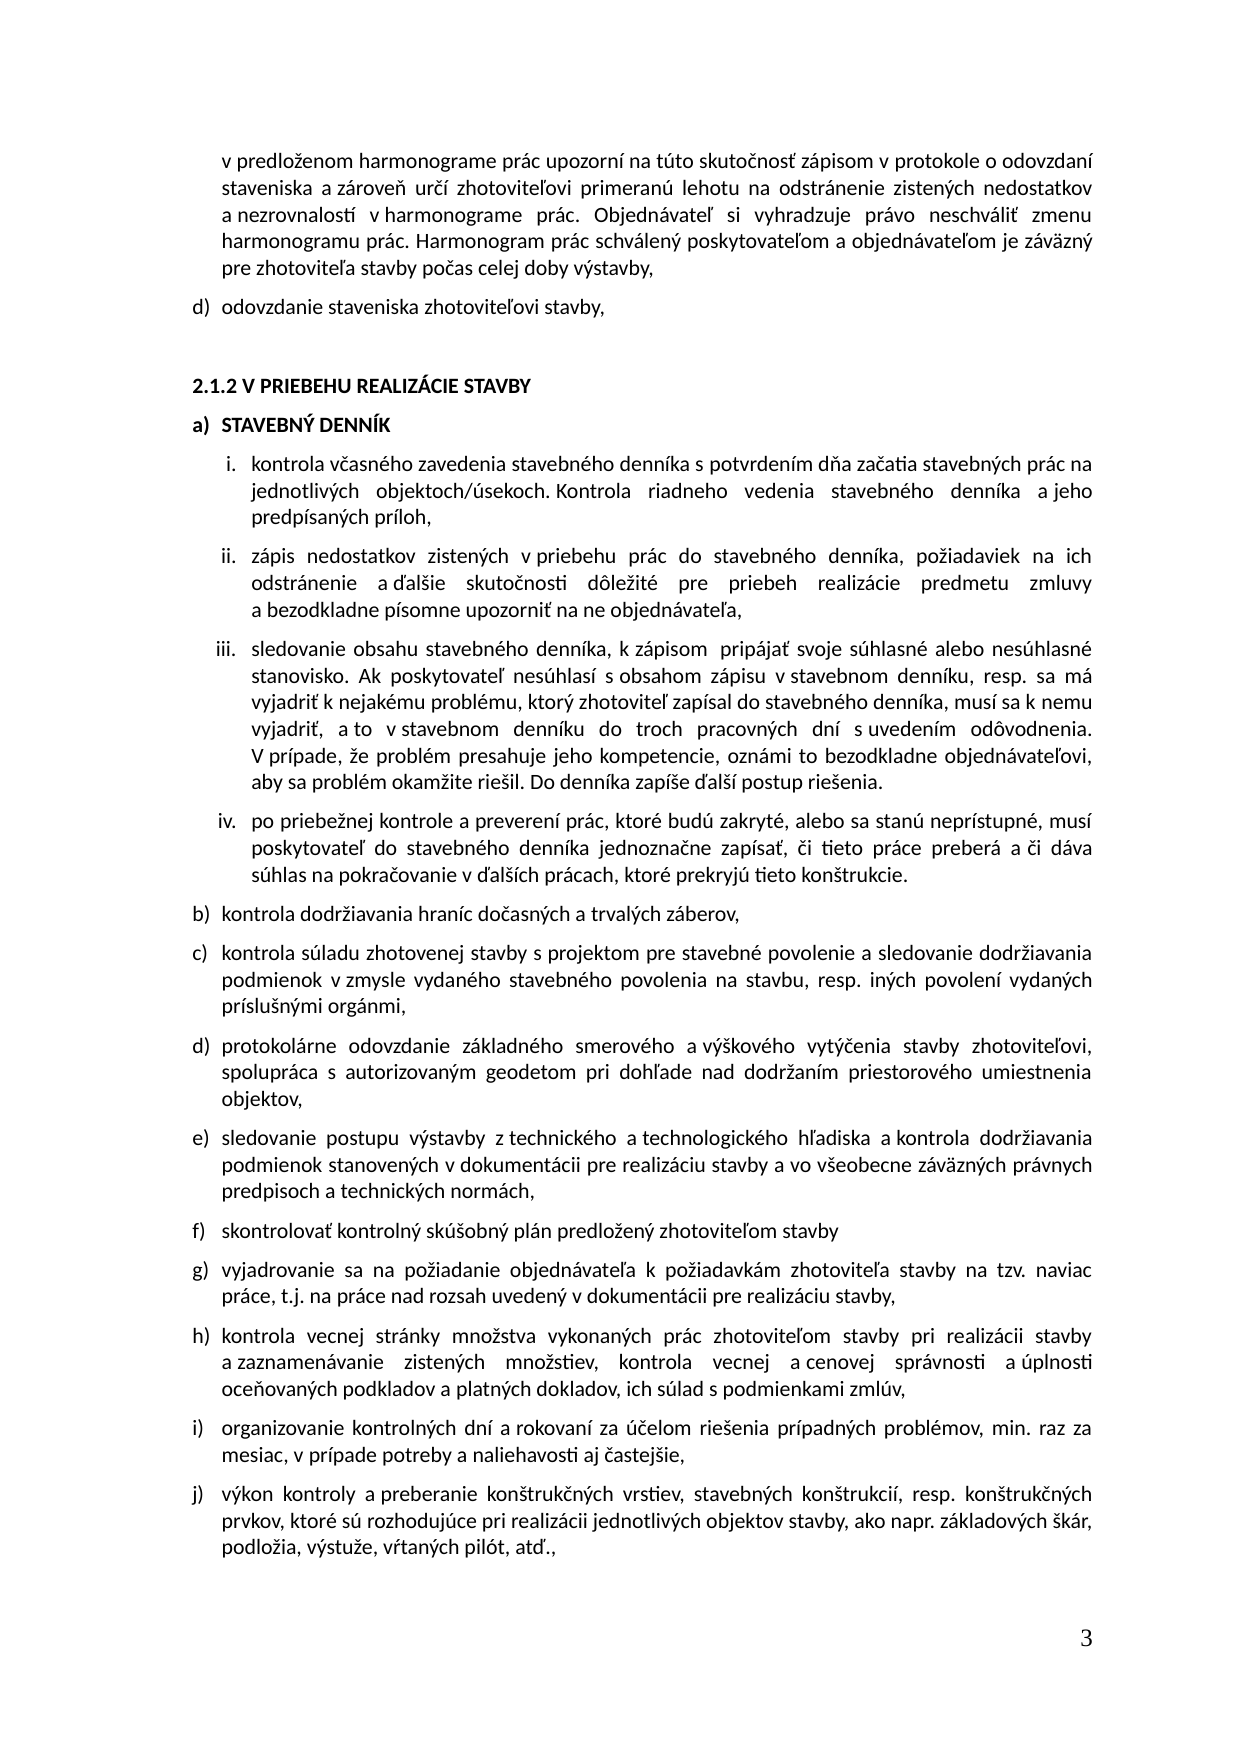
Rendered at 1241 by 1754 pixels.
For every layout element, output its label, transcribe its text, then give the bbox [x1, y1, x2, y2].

list po priebežnej kontrole a preverení prác, ktoré budú zakryté, alebo sa stanú neprístupné, musí poskytovateľ do stavebného denníka jednoznačne zapísať, či tieto práce preberá a či dáva súhlas na pokračovanie v ďalších prácach, ktoré prekryjú tieto konštrukcie. [236, 808, 1093, 888]
list kontrola včasného zavedenia stavebného denníka s potvrdením dňa začatia stavebných prác na jednotlivých objektoch/úsekoch. Kontrola riadneho vedenia stavebného denníka a jeho predpísaných príloh, [236, 450, 1093, 530]
list protokolárne odovzdanie základného smerového a výškového vytýčenia stavby zhotoviteľovi, spolupráca s autorizovaným geodetom pri dohľade nad dodržaním priestorového umiestnenia objektov, [192, 1032, 1093, 1112]
list kontrola dodržiavania hraníc dočasných a trvalých záberov, [192, 900, 1093, 927]
list sledovanie obsahu stavebného denníka, k zápisom pripájať svoje súhlasné alebo nesúhlasné stanovisko. Ak poskytovateľ nesúhlasí s obsahom zápisu v stavebnom denníku, resp. sa má vyjadriť k nejakému problému, ktorý zhotoviteľ zapísal do stavebného denníka, musí sa k nemu vyjadriť, a to v stavebnom denníku do troch pracovných dní s uvedením odôvodnenia. V prípade, že problém presahuje jeho kompetencie, oznámi to bezodkladne objednávateľovi, aby sa problém okamžite riešil. Do denníka zapíše ďalší postup riešenia. [236, 635, 1093, 795]
list výkon kontroly a preberanie konštrukčných vrstiev, stavebných konštrukcií, resp. konštrukčných prvkov, ktoré sú rozhodujúce pri realizácii jednotlivých objektov stavby, ako napr. základových škár, podložia, výstuže, vŕtaných pilót, atď., [192, 1480, 1093, 1560]
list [192, 148, 1093, 281]
list vyjadrovanie sa na požiadanie objednávateľa k požiadavkám zhotoviteľa stavby na tzv. naviac práce, t.j. na práce nad rozsah uvedený v dokumentácii pre realizáciu stavby, [192, 1256, 1093, 1309]
list sledovanie postupu výstavby z technického a technologického hľadiska a kontrola dodržiavania podmienok stanovených v dokumentácii pre realizáciu stavby a vo všeobecne záväzných právnych predpisoch a technických normách, [192, 1124, 1093, 1204]
list organizovanie kontrolných dní a rokovaní za účelom riešenia prípadných problémov, min. raz za mesiac, v prípade potreby a naliehavosti aj častejšie, [192, 1414, 1093, 1468]
list kontrola vecnej stránky množstva vykonaných prác zhotoviteľom stavby pri realizácii stavby a zaznamenávanie zistených množstiev, kontrola vecnej a cenovej správnosti a úplnosti oceňovaných podkladov a platných dokladov, ich súlad s podmienkami zmlúv, [192, 1322, 1093, 1402]
list zápis nedostatkov zistených v priebehu prác do stavebného denníka, požiadaviek na ich odstránenie a ďalšie skutočnosti dôležité pre priebeh realizácie predmetu zmluvy a bezodkladne písomne upozorniť na ne objednávateľa, [236, 543, 1093, 623]
list skontrolovať kontrolný skúšobný plán predložený zhotoviteľom stavby [192, 1217, 1093, 1243]
list STAVEBNÝ DENNÍK [192, 411, 1093, 438]
list kontrola súladu zhotovenej stavby s projektom pre stavebné povolenie a sledovanie dodržiavania podmienok v zmysle vydaného stavebného povolenia na stavbu, resp. iných povolení vydaných príslušnými orgánmi, [192, 939, 1093, 1019]
list odovzdanie staveniska zhotoviteľovi stavby, [192, 293, 1093, 320]
text 2.1.2 V PRIEBEHU REALIZÁCIE STAVBY [192, 372, 1093, 398]
